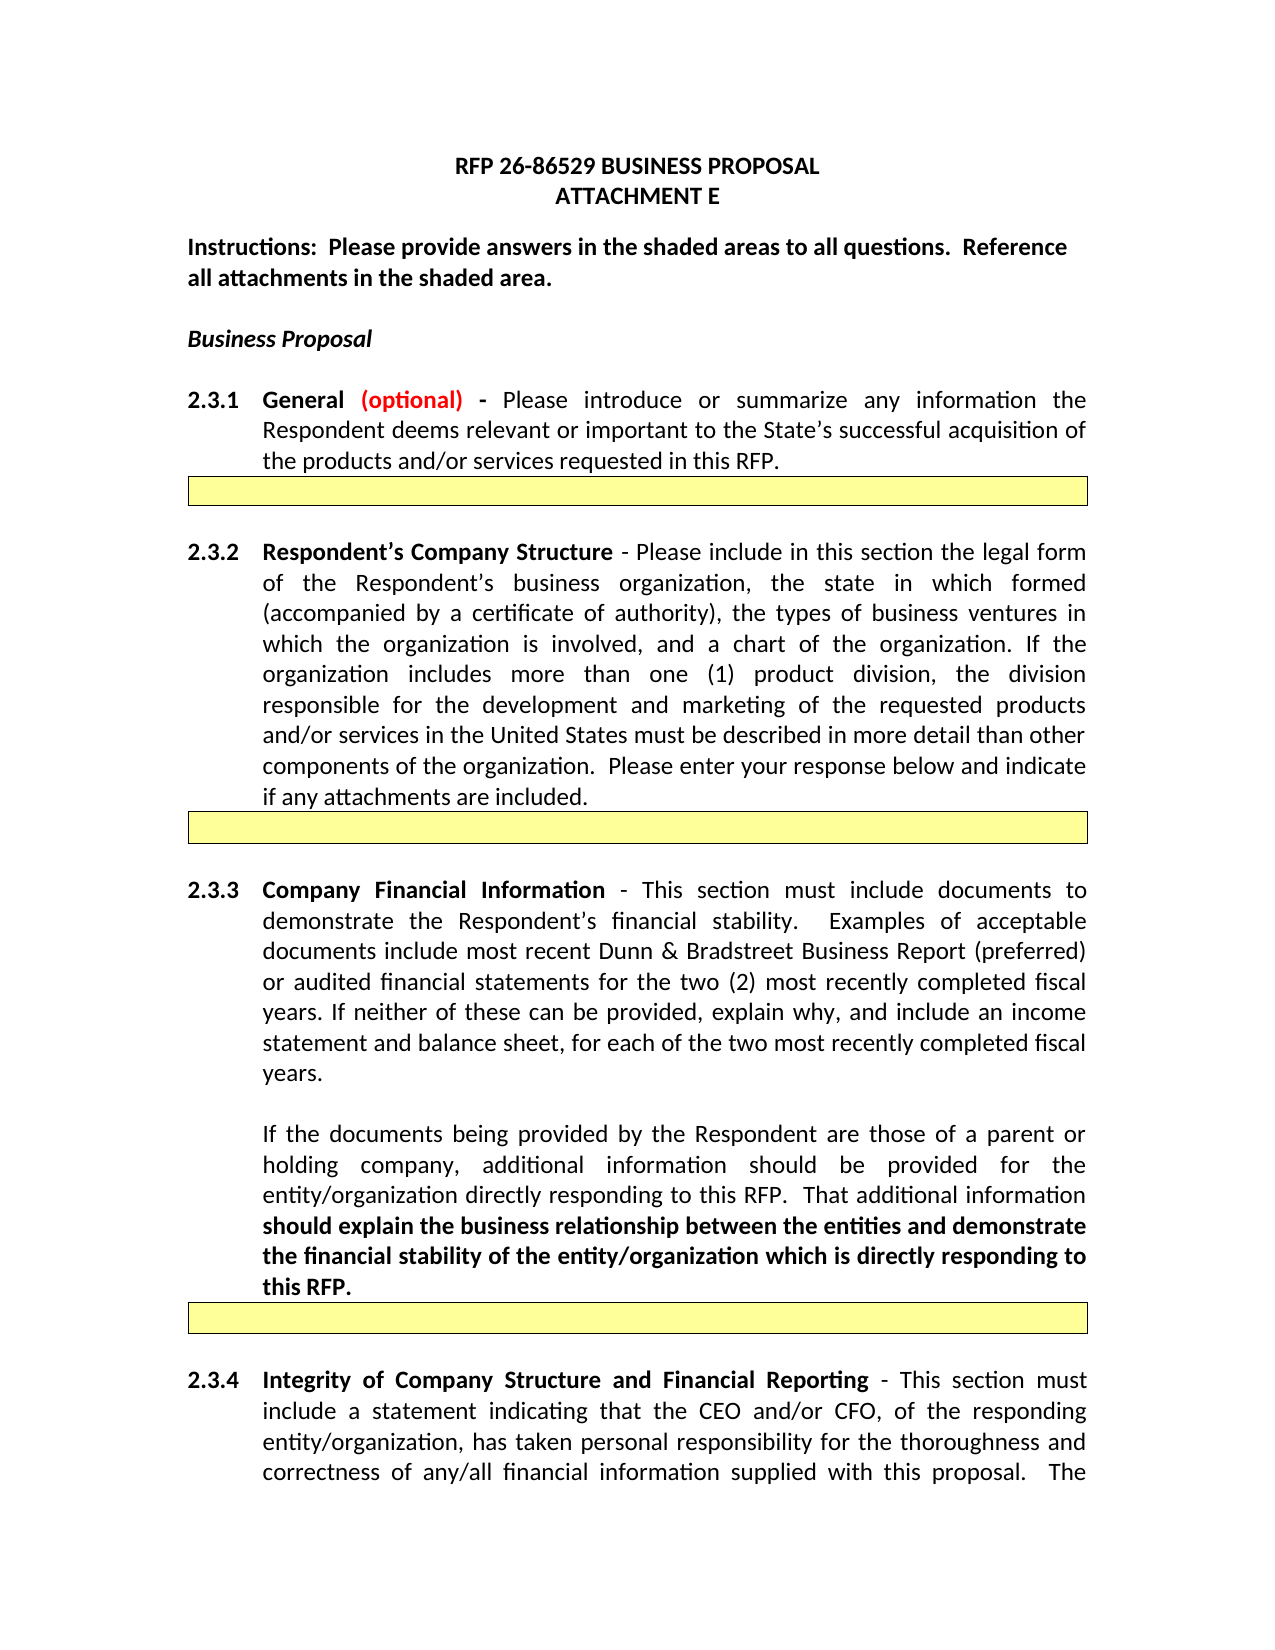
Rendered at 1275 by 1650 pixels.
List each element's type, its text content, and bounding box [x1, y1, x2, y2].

text Instructions: Please provide answers in the shaded areas to all questions. Reference all attachments in the shaded area. [187, 231, 1087, 292]
text If the documents being provided by the Respondent are those of a parent or holding company, additional information should be provided for the entity/organization directly responding to this RFP. That additional information should explain the business relationship between the entities and demonstrate the financial stability of the entity/organization which is directly responding to this RFP. [262, 1118, 1087, 1302]
list Respondent’s Company Structure - Please include in this section the legal form of the Respondent’s business organization, the state in which formed (accompanied by a certificate of authority), the types of business ventures in which the organization is involved, and a chart of the organization. If the organization includes more than one (1) product division, the division responsible for the development and marketing of the requested products and/or services in the United States must be described in more detail than other components of the organization. Please enter your response below and indicate if any attachments are included. [187, 536, 1087, 811]
text RFP 26-86529 BUSINESS PROPOSAL [187, 150, 1087, 181]
text ATTACHMENT E [187, 181, 1087, 211]
table_header [189, 812, 1087, 843]
text Business Proposal [187, 323, 1087, 353]
list Company Financial Information - This section must include documents to demonstrate the Respondent’s financial stability. Examples of acceptable documents include most recent Dunn & Bradstreet Business Report (preferred) or audited financial statements for the two (2) most recently completed fiscal years. If neither of these can be provided, explain why, and include an income statement and balance sheet, for each of the two most recently completed fiscal years. [187, 874, 1087, 1088]
list General (optional) - Please introduce or summarize any information the Respondent deems relevant or important to the State’s successful acquisition of the products and/or services requested in this RFP. [187, 384, 1087, 476]
table_header [189, 1303, 1087, 1333]
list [187, 1365, 1087, 1487]
table_header [189, 477, 1087, 505]
